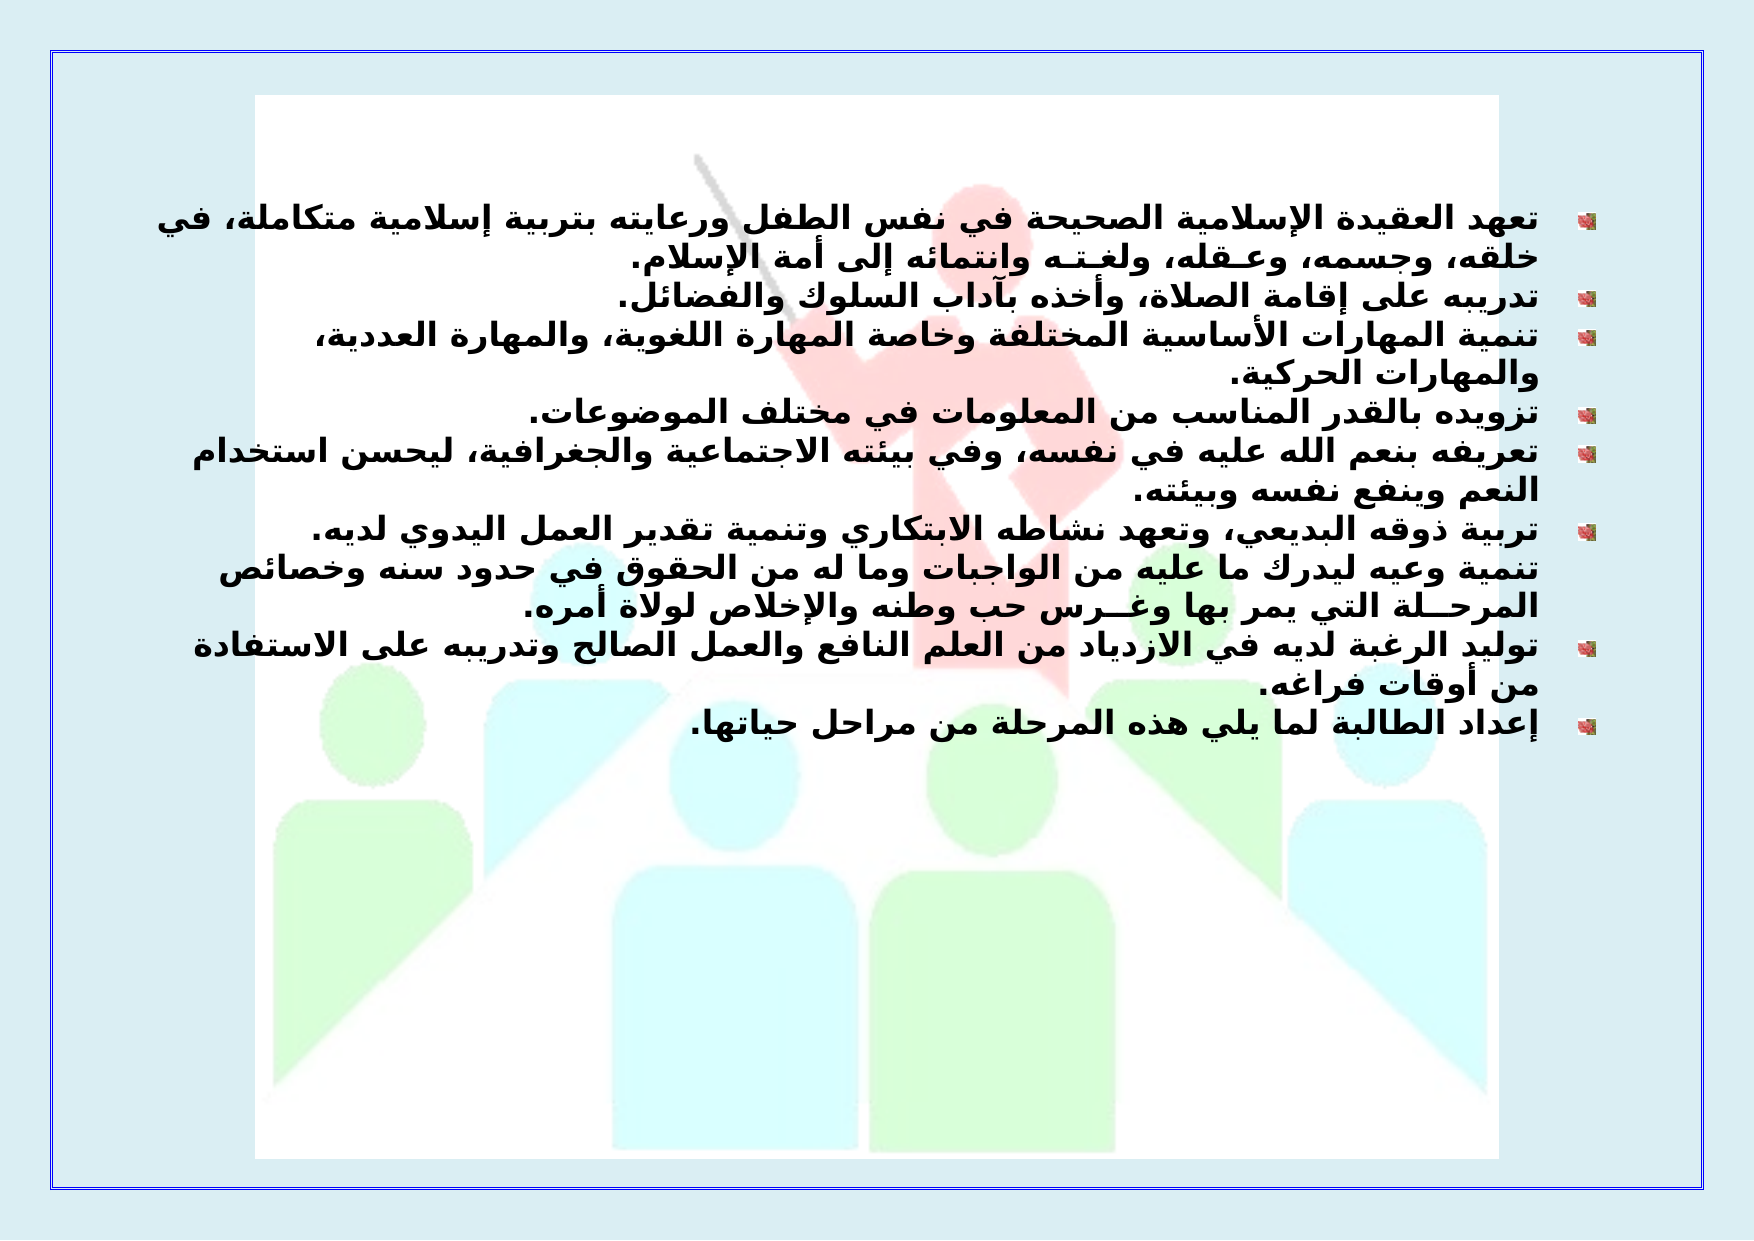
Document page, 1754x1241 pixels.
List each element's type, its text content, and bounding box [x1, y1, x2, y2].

list إعداد الطالبة لما يلي هذه المرحلة من مراحل حياتها. [148, 703, 1578, 771]
list تربية ذوقه البديعي، وتعهد نشاطه الابتكاري وتنمية تقدير العمل اليدوي لديه. تنمية وعيه ليدرك ما عليه من الواجبات وما له من الحقوق في حدود سنه وخصائص المرحــلة التي يمر بها وغــرس حب وطنه والإخلاص لولاة أمره. [148, 509, 1578, 626]
list تعهد العقيدة الإسلامية الصحيحة في نفس الطفل ورعايته بتربية إسلامية متكاملة، في خلقه، وجسمه، وعـقله، ولغـتـه وانتمائه إلى أمة الإسلام. [148, 198, 1578, 276]
list تدريبه على إقامة الصلاة، وأخذه بآداب السلوك والفضائل. [148, 276, 1578, 315]
list تنمية المهارات الأساسية المختلفة وخاصة المهارة اللغوية، والمهارة العددية، والمهارات الحركية. [148, 315, 1578, 393]
list تعريفه بنعم الله عليه في نفسه، وفي بيئته الاجتماعية والجغرافية، ليحسن استخدام النعم وينفع نفسه وبيئته. [148, 432, 1578, 509]
list تزويده بالقدر المناسب من المعلومات في مختلف الموضوعات. [148, 393, 1578, 432]
picture [1578, 718, 1596, 735]
picture [1578, 523, 1596, 541]
picture [1578, 407, 1596, 424]
list توليد الرغبة لديه في الازدياد من العلم النافع والعمل الصالح وتدريبه على الاستفادة من أوقات فراغه. [148, 626, 1578, 703]
picture [1578, 640, 1596, 657]
picture [1578, 329, 1596, 346]
picture [1578, 290, 1596, 307]
picture [1578, 445, 1596, 463]
picture [1578, 212, 1596, 230]
